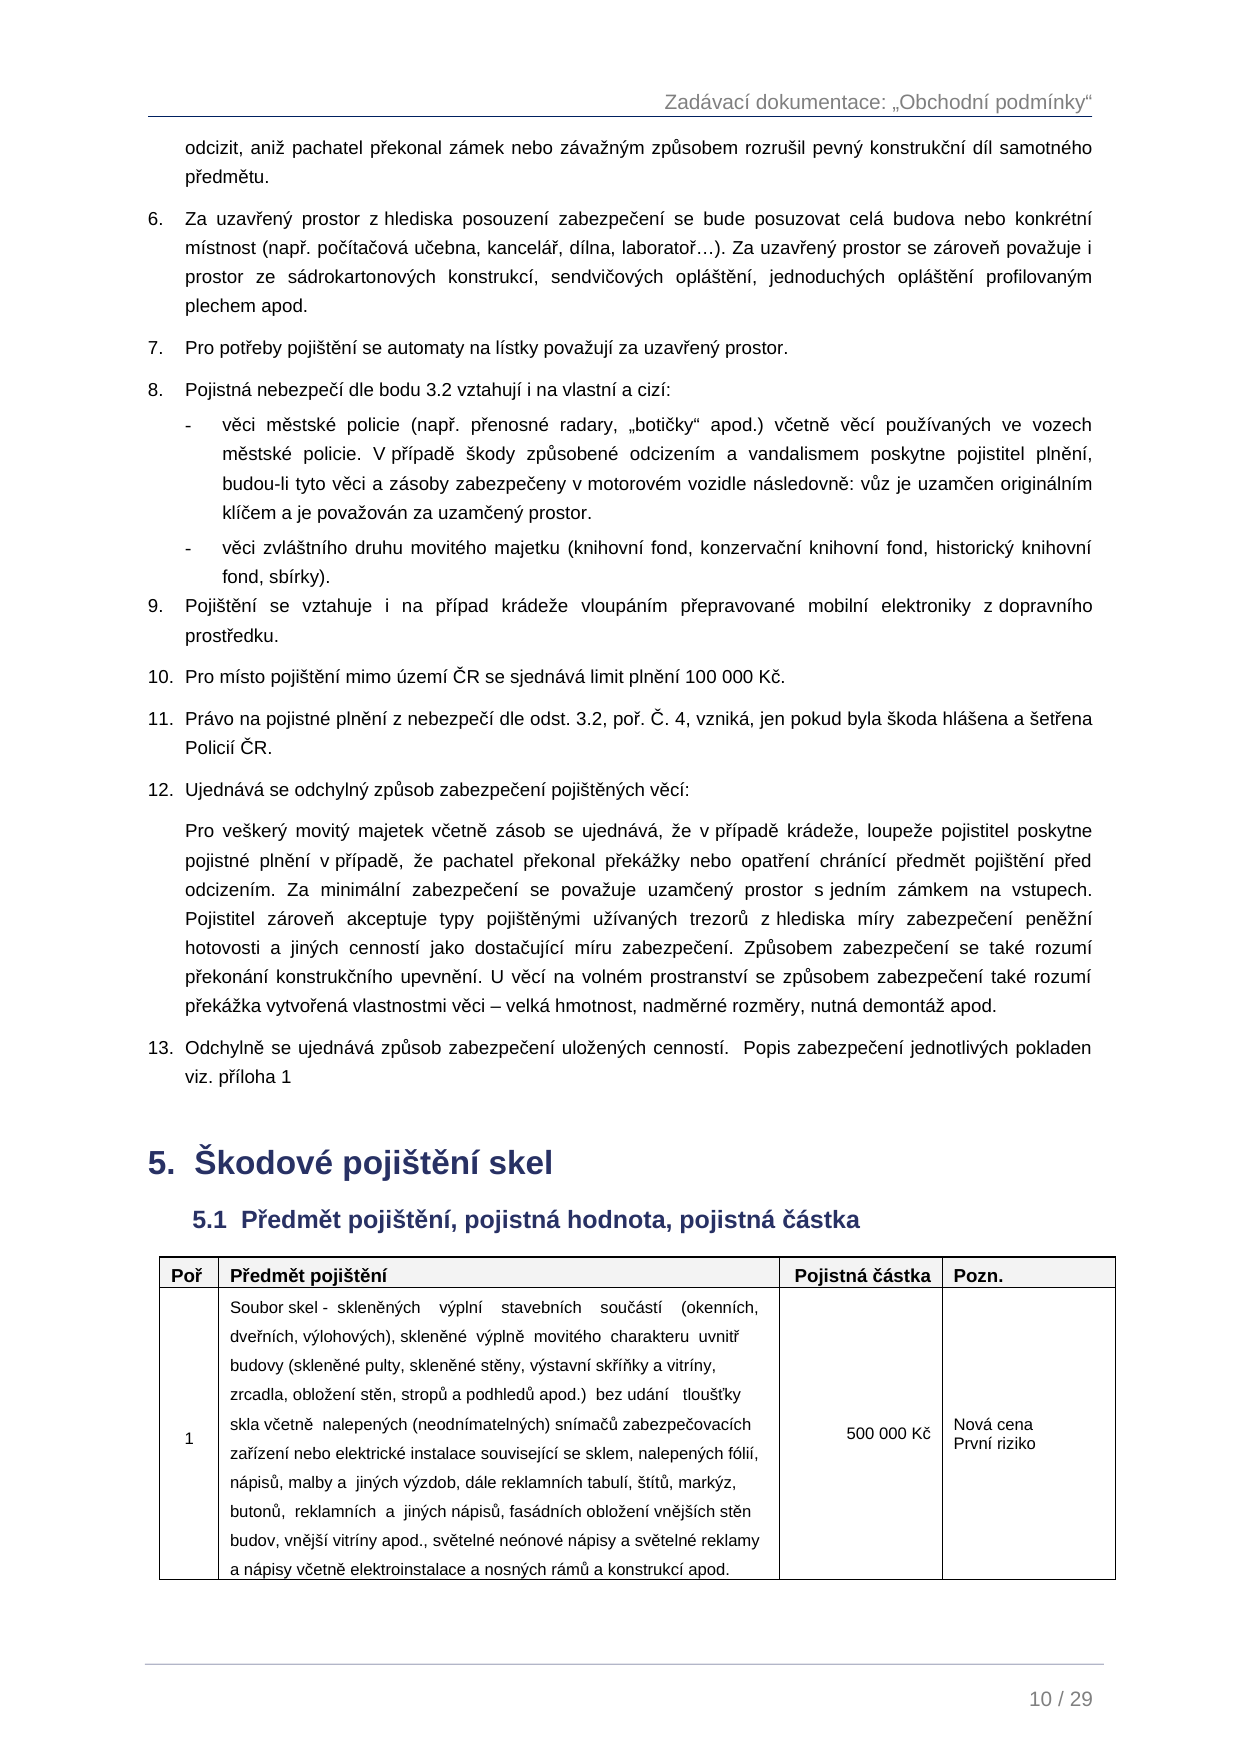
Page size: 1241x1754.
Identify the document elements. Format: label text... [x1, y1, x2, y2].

table_header Pojistná částka [780, 1258, 942, 1287]
list věci zvláštního druhu movitého majetku (knihovní fond, konzervační knihovní fond, historický knihovní fond, sbírky). [185, 529, 1092, 588]
list Právo na pojistné plnění z nebezpečí dle odst. 3.2, poř. Č. 4, vzniká, jen pokud byla škoda hlášena a šetřena Policií ČR. [148, 700, 1092, 758]
text Pro veškerý movitý majetek včetně zásob se ujednává, že v případě krádeže, loupeže pojistitel poskytne pojistné plnění v případě, že pachatel překonal překážky nebo opatření chránící předmět pojištění před odcizením. Za minimální zabezpečení se považuje uzamčený prostor s jedním zámkem na vstupech. Pojistitel zároveň akceptuje typy pojištěnými užívaných trezorů z hlediska míry zabezpečení peněžní hotovosti a jiných cenností jako dostačující míru zabezpečení. Způsobem zabezpečení se také rozumí překonání konstrukčního upevnění. U věcí na volném prostranství se způsobem zabezpečení také rozumí překážka vytvořená vlastnostmi věci – velká hmotnost, nadměrné rozměry, nutná demontáž apod. [185, 813, 1092, 1017]
table_cell 500 000 Kč [780, 1288, 942, 1579]
table_cell Nová cena První riziko [943, 1288, 1115, 1579]
table_cell 1 [160, 1288, 218, 1579]
table_header Předmět pojištění [219, 1258, 779, 1287]
list Pojištění se vztahuje i na případ krádeže vloupáním přepravované mobilní elektroniky z dopravního prostředku. [148, 588, 1092, 646]
subtitle Předmět pojištění, pojistná hodnota, pojistná částka [192, 1205, 1092, 1233]
table_header Pozn. [943, 1258, 1115, 1287]
list Ujednává se odchylný způsob zabezpečení pojištěných věcí: [148, 771, 1092, 800]
list Odchylně se ujednává způsob zabezpečení uložených cenností. Popis zabezpečení jednotlivých pokladen viz. příloha 1 [148, 1029, 1092, 1088]
list Pojistná nebezpečí dle bodu 3.2 vztahují i na vlastní a cizí: [148, 371, 1092, 400]
list věci městské policie (např. přenosné radary, „botičky“ apod.) včetně věcí používaných ve vozech městské policie. V případě škody způsobené odcizením a vandalismem poskytne pojistitel plnění, budou-li tyto věci a zásoby zabezpečeny v motorovém vozidle následovně: vůz je uzamčen originálním klíčem a je považován za uzamčený prostor. [185, 406, 1092, 523]
list Pro místo pojištění mimo území ČR se sjednává limit plnění 100 000 Kč. [148, 658, 1092, 688]
table_header Poř [160, 1258, 218, 1287]
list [148, 129, 1092, 188]
table_cell Soubor skel - skleněných výplní stavebních součástí (okenních, dveřních, výlohových), skleněné výplně movitého charakteru uvnitř budovy (skleněné pulty, skleněné stěny, výstavní skříňky a vitríny, zrcadla, obložení stěn, stropů a podhledů apod.) bez udání tloušťky skla včetně nalepených (neodnímatelných) snímačů zabezpečovacích zařízení nebo elektrické instalace související se sklem, nalepených fólií, nápisů, malby a jiných výzdob, dále reklamních tabulí, štítů, markýz, butonů, reklamních a jiných nápisů, fasádních obložení vnějších stěn budov, vnější vitríny apod., světelné neónové nápisy a světelné reklamy a nápisy včetně elektroinstalace a nosných rámů a konstrukcí apod. [219, 1288, 779, 1579]
subtitle Škodové pojištění skel [148, 1143, 1092, 1182]
list Za uzavřený prostor z hlediska posouzení zabezpečení se bude posuzovat celá budova nebo konkrétní místnost (např. počítačová učebna, kancelář, dílna, laboratoř…). Za uzavřený prostor se zároveň považuje i prostor ze sádrokartonových konstrukcí, sendvičových opláštění, jednoduchých opláštění profilovaným plechem apod. [148, 200, 1092, 317]
list Pro potřeby pojištění se automaty na lístky považují za uzavřený prostor. [148, 329, 1092, 358]
